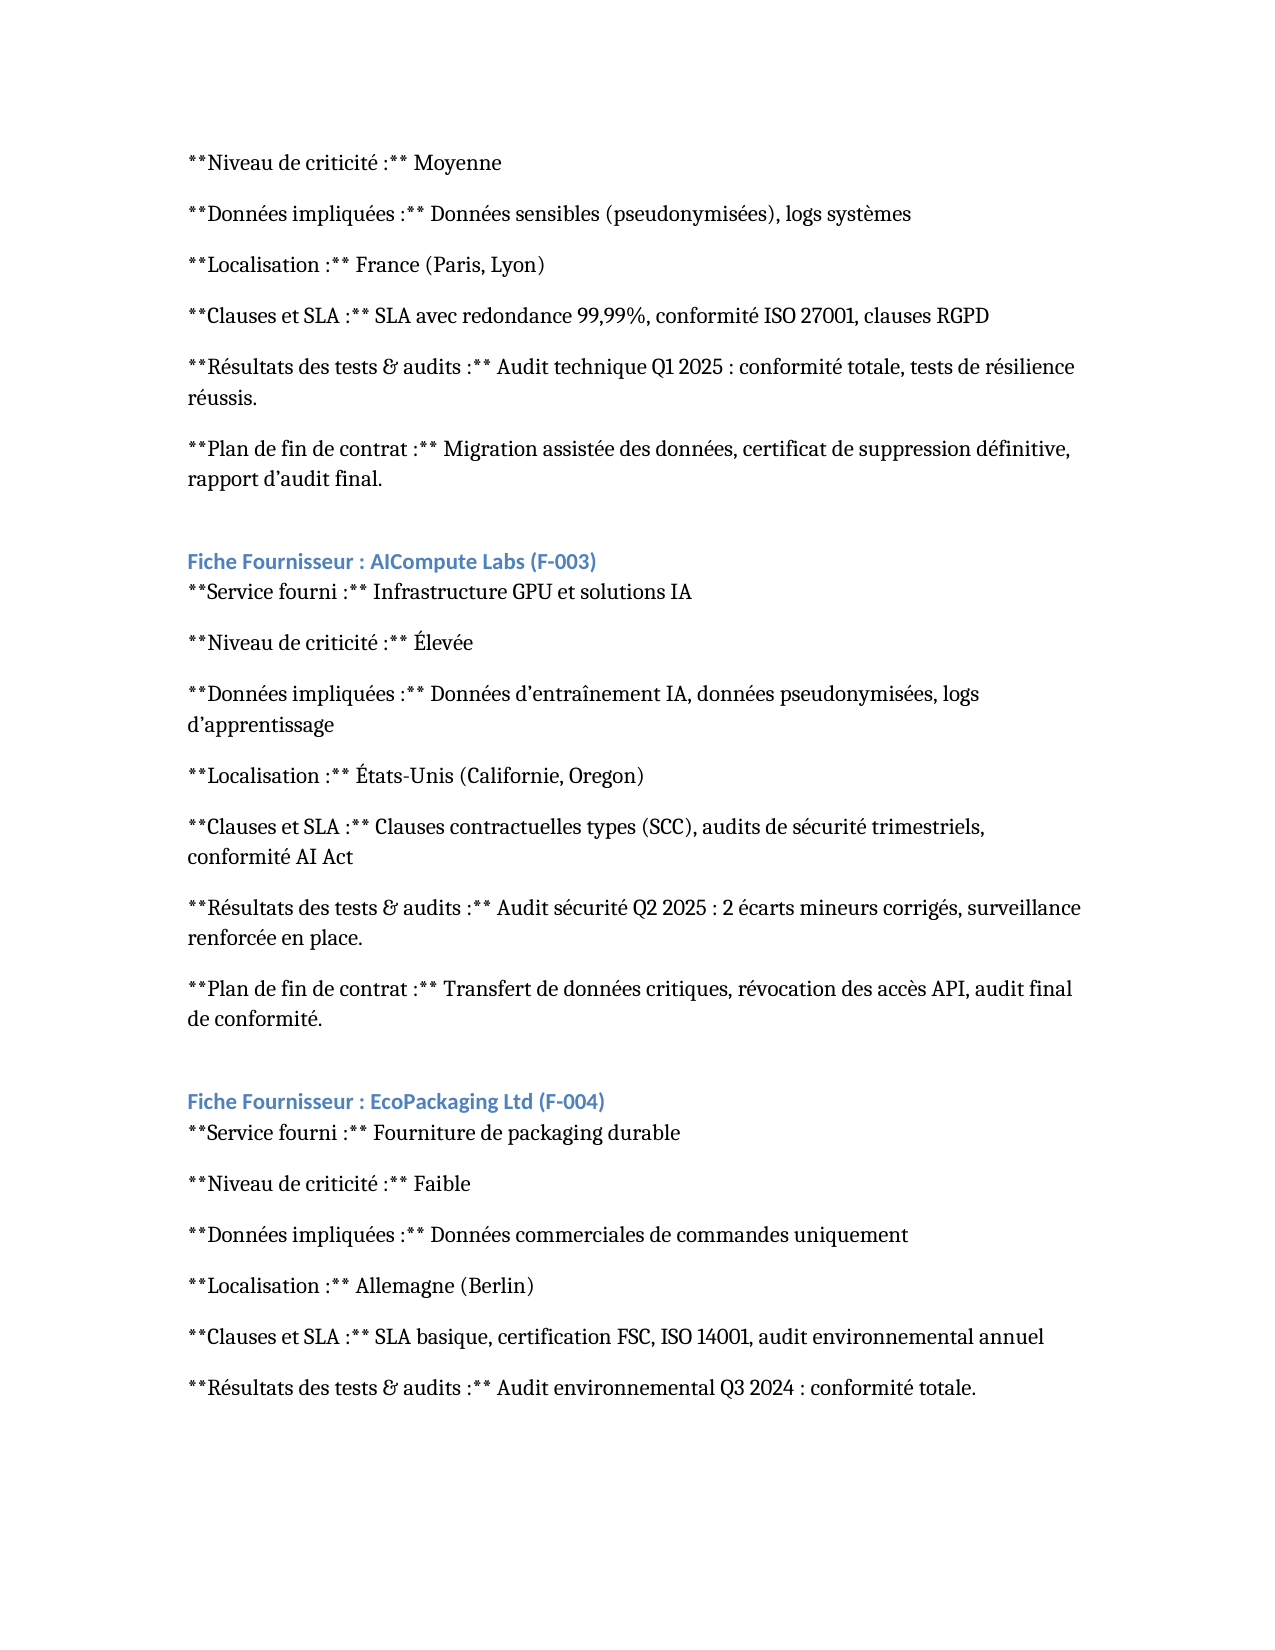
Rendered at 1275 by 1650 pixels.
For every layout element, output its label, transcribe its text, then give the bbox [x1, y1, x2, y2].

text **Données impliquées :** Données d’entraînement IA, données pseudonymisées, logs d’apprentissage [187, 681, 1087, 738]
text **Résultats des tests & audits :** Audit environnemental Q3 2024 : conformité totale. [187, 1375, 1087, 1401]
text **Résultats des tests & audits :** Audit sécurité Q2 2025 : 2 écarts mineurs corrigés, surveillance renforcée en place. [187, 895, 1087, 951]
subtitle Fiche Fournisseur : EcoPackaging Ltd (F-004) [187, 1087, 1087, 1115]
text **Service fourni :** Fourniture de packaging durable [187, 1119, 1087, 1146]
text **Plan de fin de contrat :** Migration assistée des données, certificat de suppression définitive, rapport d’audit final. [187, 435, 1087, 522]
text **Plan de fin de contrat :** Transfert de données critiques, révocation des accès API, audit final de conformité. [187, 976, 1087, 1063]
text **Résultats des tests & audits :** Audit technique Q1 2025 : conformité totale, tests de résilience réussis. [187, 354, 1087, 411]
text **Niveau de criticité :** Moyenne [187, 150, 1087, 176]
text **Clauses et SLA :** SLA basique, certification FSC, ISO 14001, audit environnemental annuel [187, 1324, 1087, 1350]
text **Localisation :** États-Unis (Californie, Oregon) [187, 762, 1087, 789]
text **Clauses et SLA :** Clauses contractuelles types (SCC), audits de sécurité trimestriels, conformité AI Act [187, 813, 1087, 870]
text **Localisation :** France (Paris, Lyon) [187, 252, 1087, 278]
text **Données impliquées :** Données commerciales de commandes uniquement [187, 1222, 1087, 1248]
text **Service fourni :** Infrastructure GPU et solutions IA [187, 579, 1087, 605]
text **Clauses et SLA :** SLA avec redondance 99,99%, conformité ISO 27001, clauses RGPD [187, 303, 1087, 329]
subtitle Fiche Fournisseur : AICompute Labs (F-003) [187, 547, 1087, 575]
text **Niveau de criticité :** Élevée [187, 630, 1087, 656]
text **Localisation :** Allemagne (Berlin) [187, 1273, 1087, 1299]
text **Niveau de criticité :** Faible [187, 1171, 1087, 1197]
text **Données impliquées :** Données sensibles (pseudonymisées), logs systèmes [187, 201, 1087, 227]
